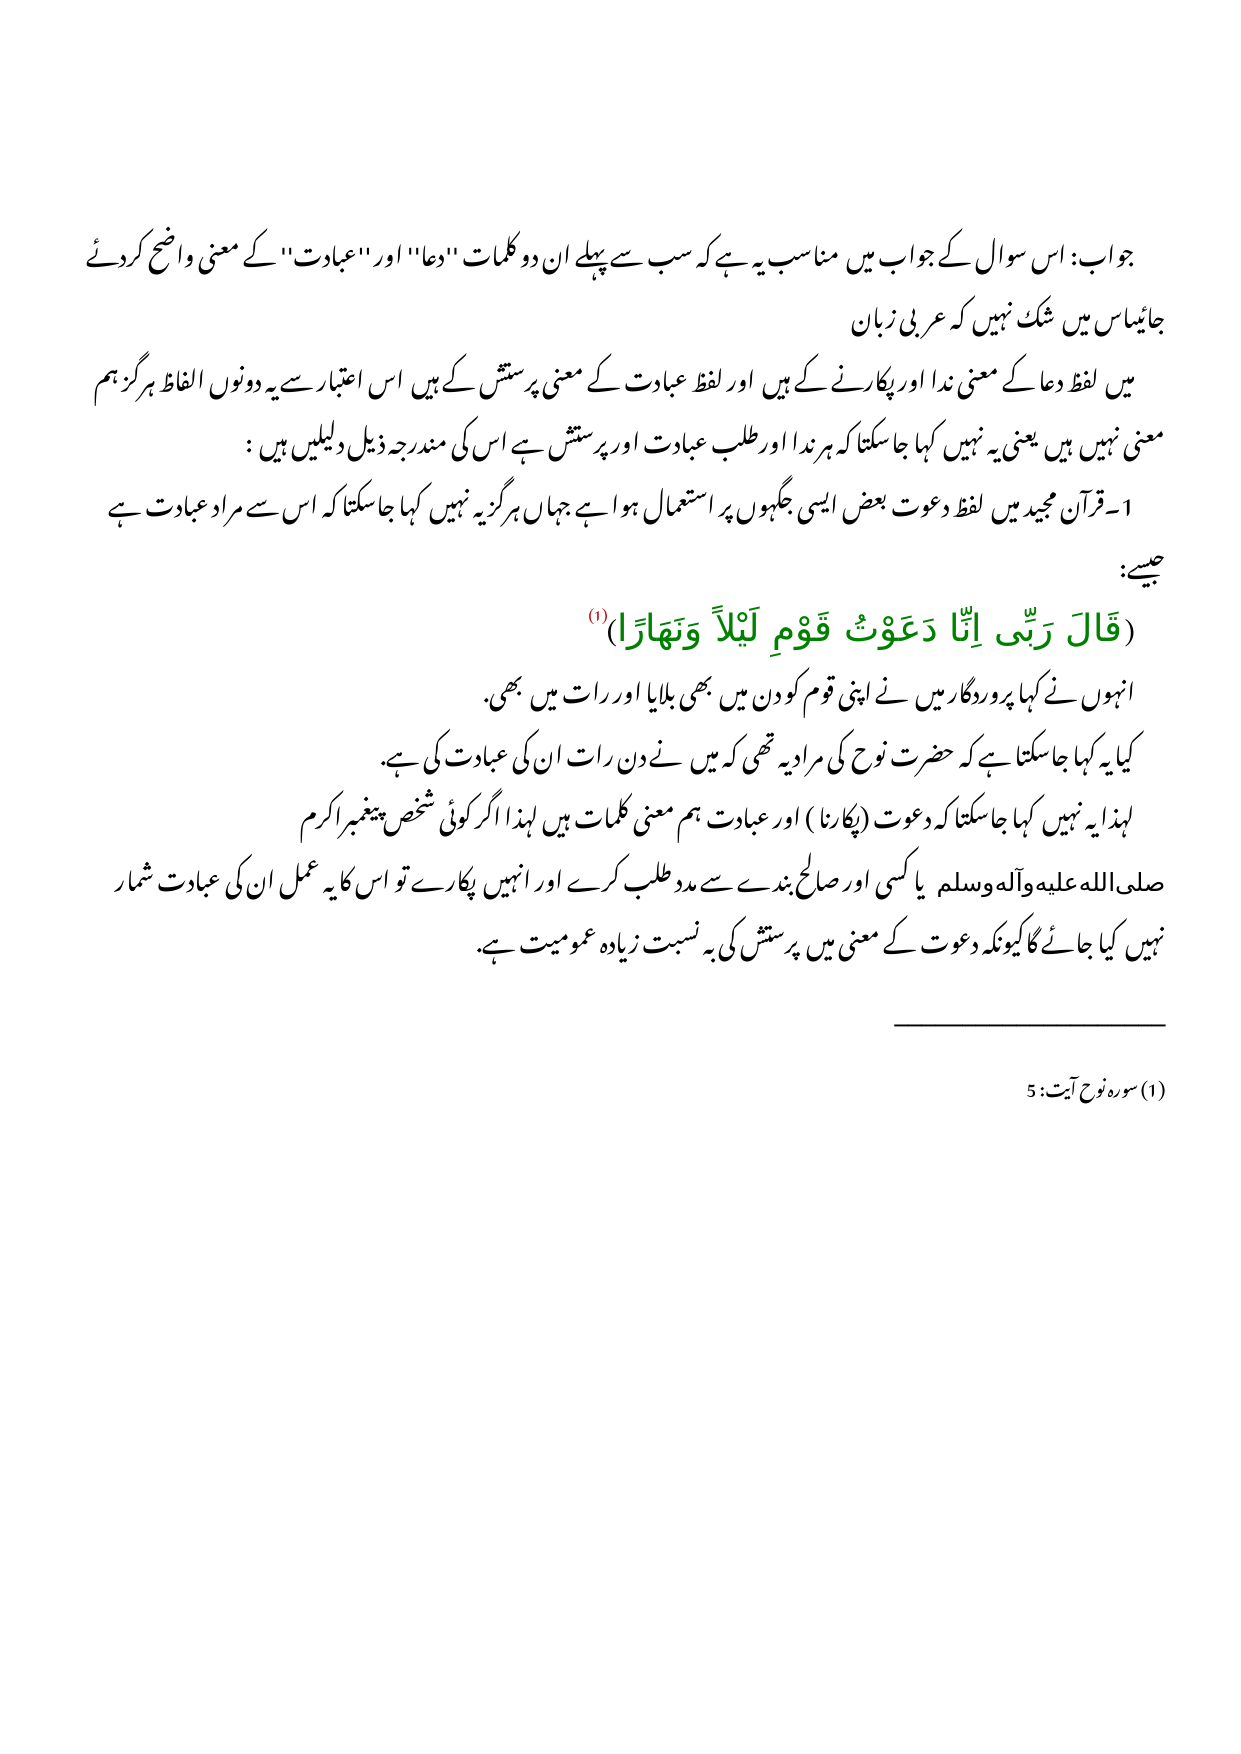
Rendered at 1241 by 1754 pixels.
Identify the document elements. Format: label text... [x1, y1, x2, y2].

text ( قَالَ رَبِّى اِنِّا دَعَوْتُ قَوْمِ لَیْلاً وَنَهَارًا)(1) [75, 594, 1165, 656]
text (1) سورہ نوح آیت: 5 [75, 1061, 1165, 1108]
text انہوں نے کہا پروردگار میں نے اپنی قوم کو دن میں بھی بلایا اور رات میں بھی. [75, 656, 1165, 719]
text جواب: اس سوال کے جواب میں مناسب یہ ہے کہ سب سے پہلے ان دو کلمات ''دعا'' اور ''عبادت'' کے معنی واضح کردئے جائیںاس میں شک نہیں کہ عربی زبان [75, 219, 1165, 344]
text لہذا یہ نہیں کہا جاسکتا کہ دعوت (پکارنا ) اور عبادت ہم معنی کلمات ہیں لہذا اگر کوئی شخص پیغمبراکرم صلى‌الله‌عليه‌وآله‌وسلم یا کسی اور صالح بندے سے مدد طلب کرے اور انہیں پکارے تو اس کا یہ عمل ان کی عبادت شمار نہیں کیا جائے گاکیونکہ دعوت کے معنی میں پرستش کی بہ نسبت زیادہ عمومیت ہے. [75, 781, 1165, 969]
text 1۔قرآن مجید میں لفظ دعوت بعض ایسی جگہوں پر استعمال ہوا ہے جہاں ہرگز یہ نہیں کہا جاسکتا کہ اس سے مراد عبادت ہے جیسے: [75, 469, 1165, 594]
text میں لفظ دعا کے معنی ندا اور پکارنے کے ہیں اور لفظ عبادت کے معنی پرستش کے ہیں اس اعتبار سے یہ دونوں الفاظ ہرگز ہم معنی نہیں ہیں یعنی یہ نہیں کہا جاسکتا کہ ہر ندا اورطلب عبادت اور پرستش ہے اس کی مندرجہ ذیل دلیلیں ہیں : [75, 344, 1165, 469]
text کیا یہ کہا جاسکتا ہے کہ حضرت نوح ـ کی مراد یہ تھی کہ میں نے دن رات ان کی عبادت کی ہے. [75, 719, 1165, 781]
text ____________________ [75, 969, 1165, 1036]
